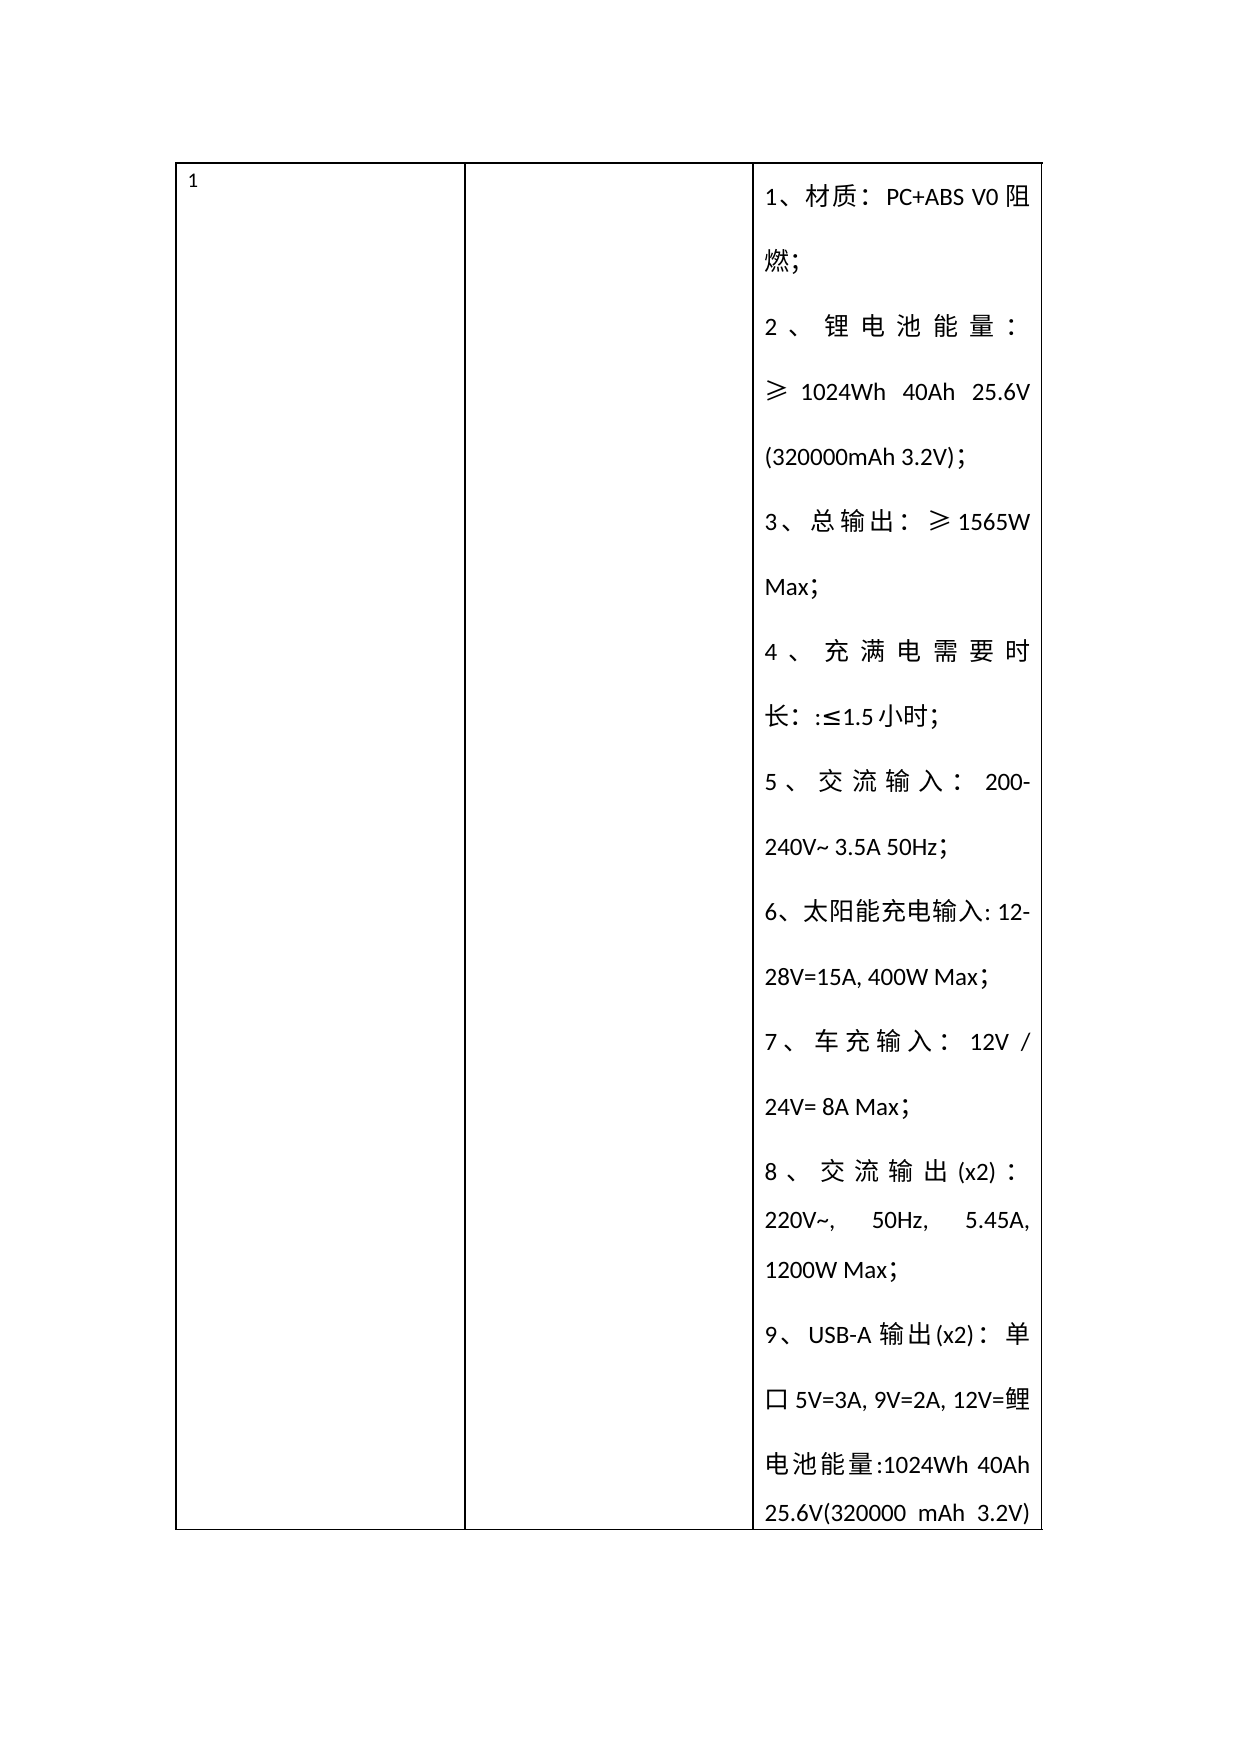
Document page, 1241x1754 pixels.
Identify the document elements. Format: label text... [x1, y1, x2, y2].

table_cell 1 [177, 164, 464, 1528]
table_cell [466, 164, 752, 1528]
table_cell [754, 164, 1041, 1528]
